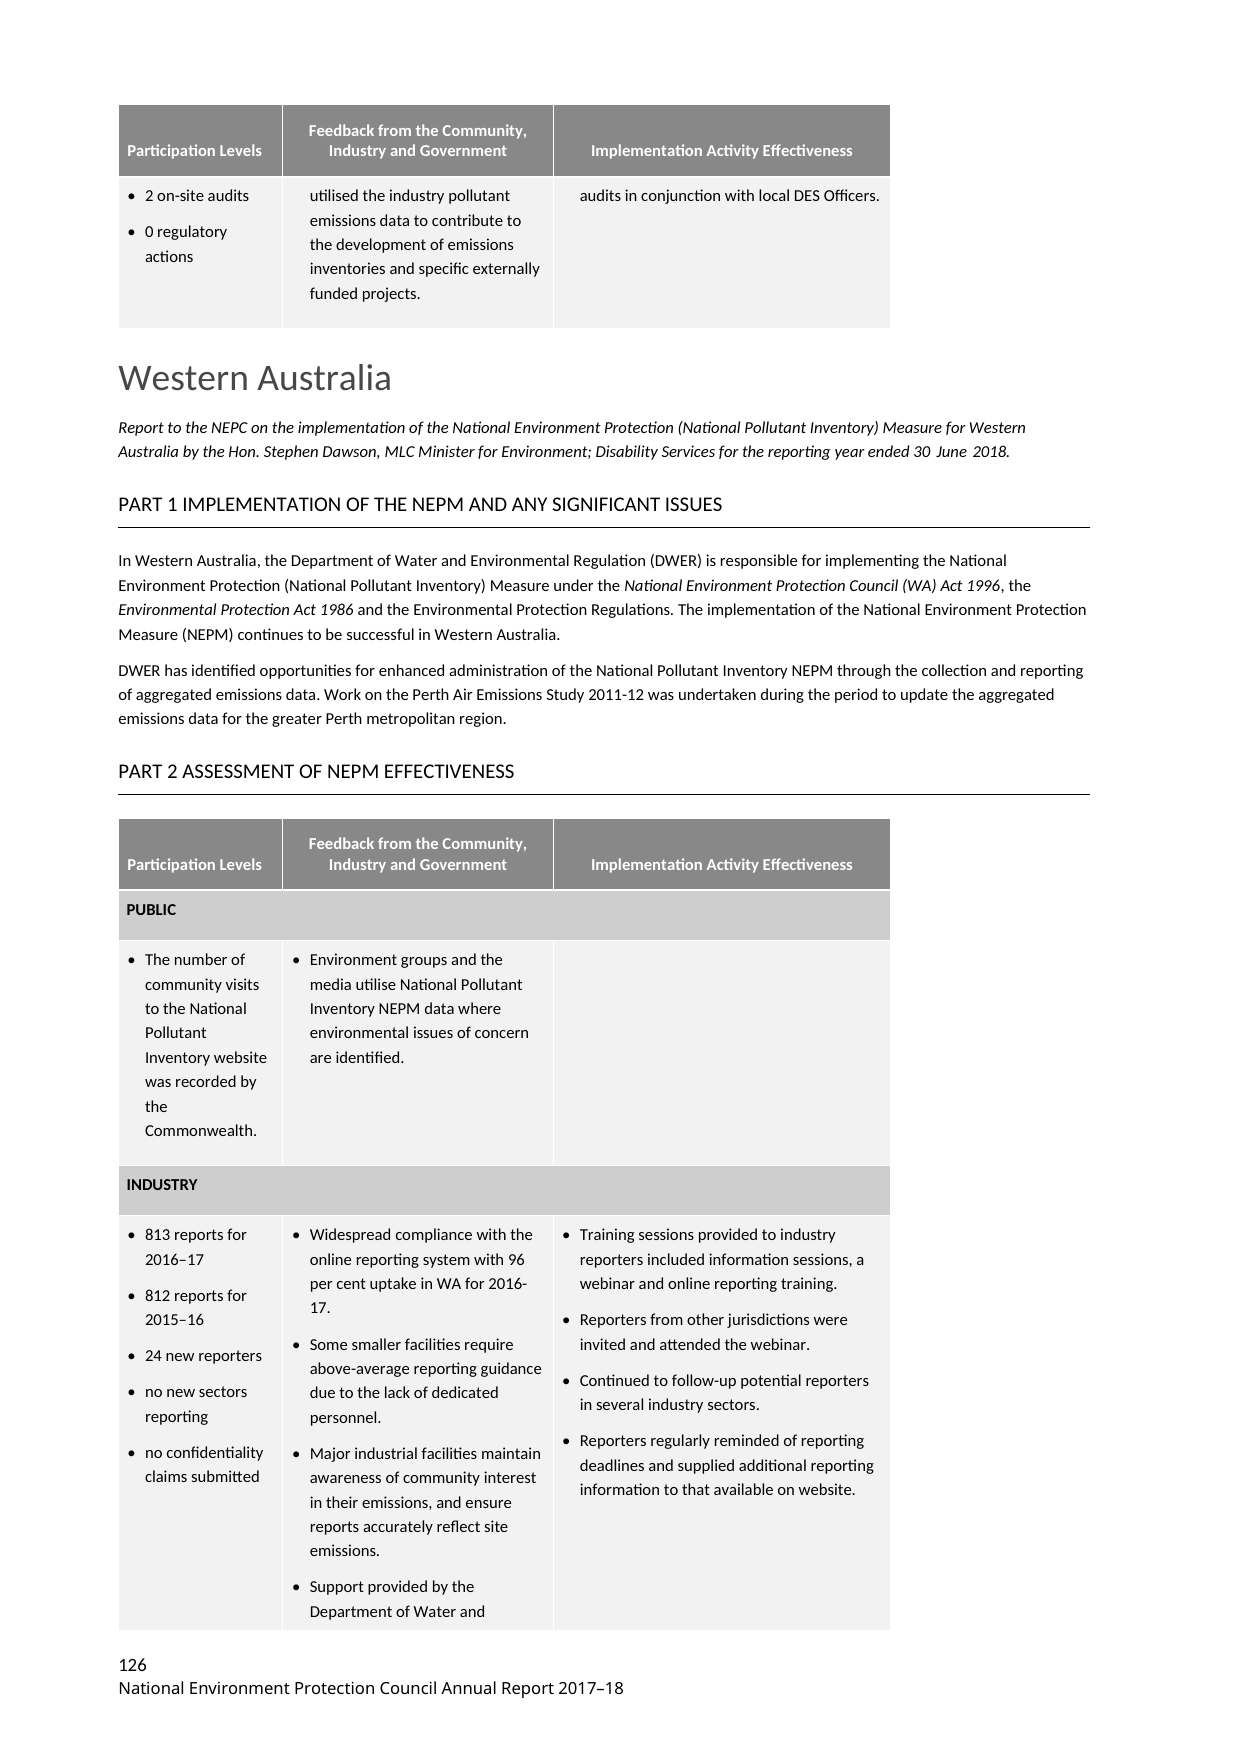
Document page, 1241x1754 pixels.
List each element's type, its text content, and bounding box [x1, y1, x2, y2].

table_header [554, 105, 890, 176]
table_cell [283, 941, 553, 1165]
text Report to the NEPC on the implementation of the National Environment Protection (National Pollutant Inventory) Measure for Western Australia by the Hon. Stephen Dawson, MLC Minister for Environment; Disability Services for the reporting year ended 30 June 2018. [118, 417, 1090, 462]
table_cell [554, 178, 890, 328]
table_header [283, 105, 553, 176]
subtitle Part 2 Assessment of NEPM effectiveness [118, 758, 1090, 794]
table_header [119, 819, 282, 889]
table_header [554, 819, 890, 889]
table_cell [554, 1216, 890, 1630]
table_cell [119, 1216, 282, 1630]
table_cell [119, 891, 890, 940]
subtitle Part 1 Implementation of the NEPM and any significant issues [118, 491, 1090, 527]
text In Western Australia, the Department of Water and Environmental Regulation (DWER) is responsible for implementing the National Environment Protection (National Pollutant Inventory) Measure under the National Environment Protection Council (WA) Act 1996, the Environmental Protection Act 1986 and the Environmental Protection Regulations. The implementation of the National Environment Protection Measure (NEPM) continues to be successful in Western Australia. [118, 551, 1090, 644]
subtitle Western Australia [118, 354, 1090, 399]
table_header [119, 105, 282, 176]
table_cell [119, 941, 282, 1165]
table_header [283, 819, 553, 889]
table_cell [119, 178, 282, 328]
text DWER has identified opportunities for enhanced administration of the National Pollutant Inventory NEPM through the collection and reporting of aggregated emissions data. Work on the Perth Air Emissions Study 2011-12 was undertaken during the period to update the aggregated emissions data for the greater Perth metropolitan region. [118, 660, 1090, 729]
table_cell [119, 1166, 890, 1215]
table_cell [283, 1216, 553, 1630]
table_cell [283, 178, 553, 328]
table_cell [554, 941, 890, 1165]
